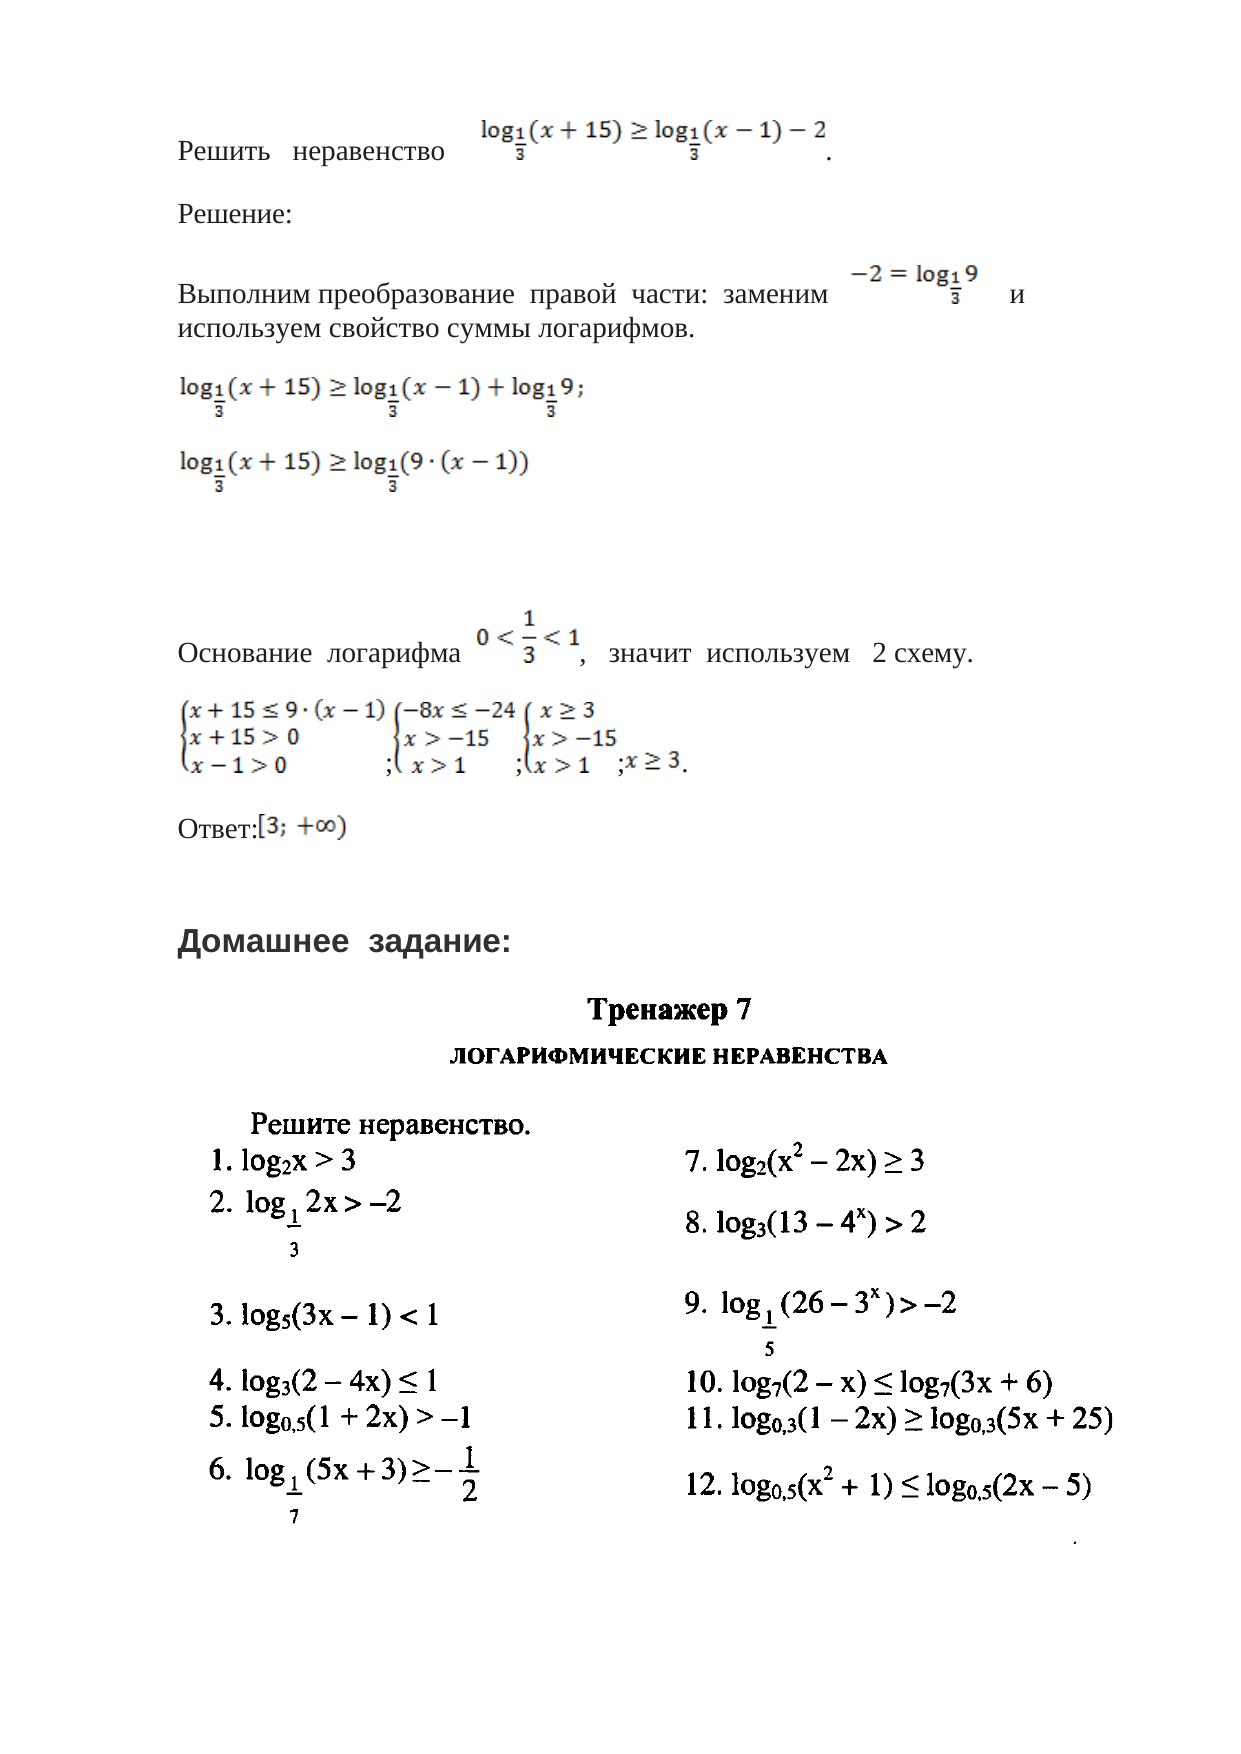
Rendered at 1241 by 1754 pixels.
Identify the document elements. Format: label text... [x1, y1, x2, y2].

picture [180, 699, 385, 773]
picture [625, 746, 682, 773]
picture [850, 265, 979, 304]
picture [258, 814, 347, 840]
picture [523, 702, 617, 773]
picture [209, 998, 1113, 1544]
picture [180, 450, 529, 492]
text Основание логарифма , значит используем 2 схему. [177, 611, 1152, 668]
text Решение: [177, 196, 1152, 229]
text Ответ: [177, 811, 1152, 846]
picture [476, 610, 580, 663]
text Домашнее задание: [177, 921, 1152, 960]
text Выполним преобразование правой части: заменим и используем свойство суммы логарифмов. [177, 265, 1152, 344]
picture [393, 702, 515, 773]
picture [481, 120, 825, 160]
picture [180, 377, 584, 417]
